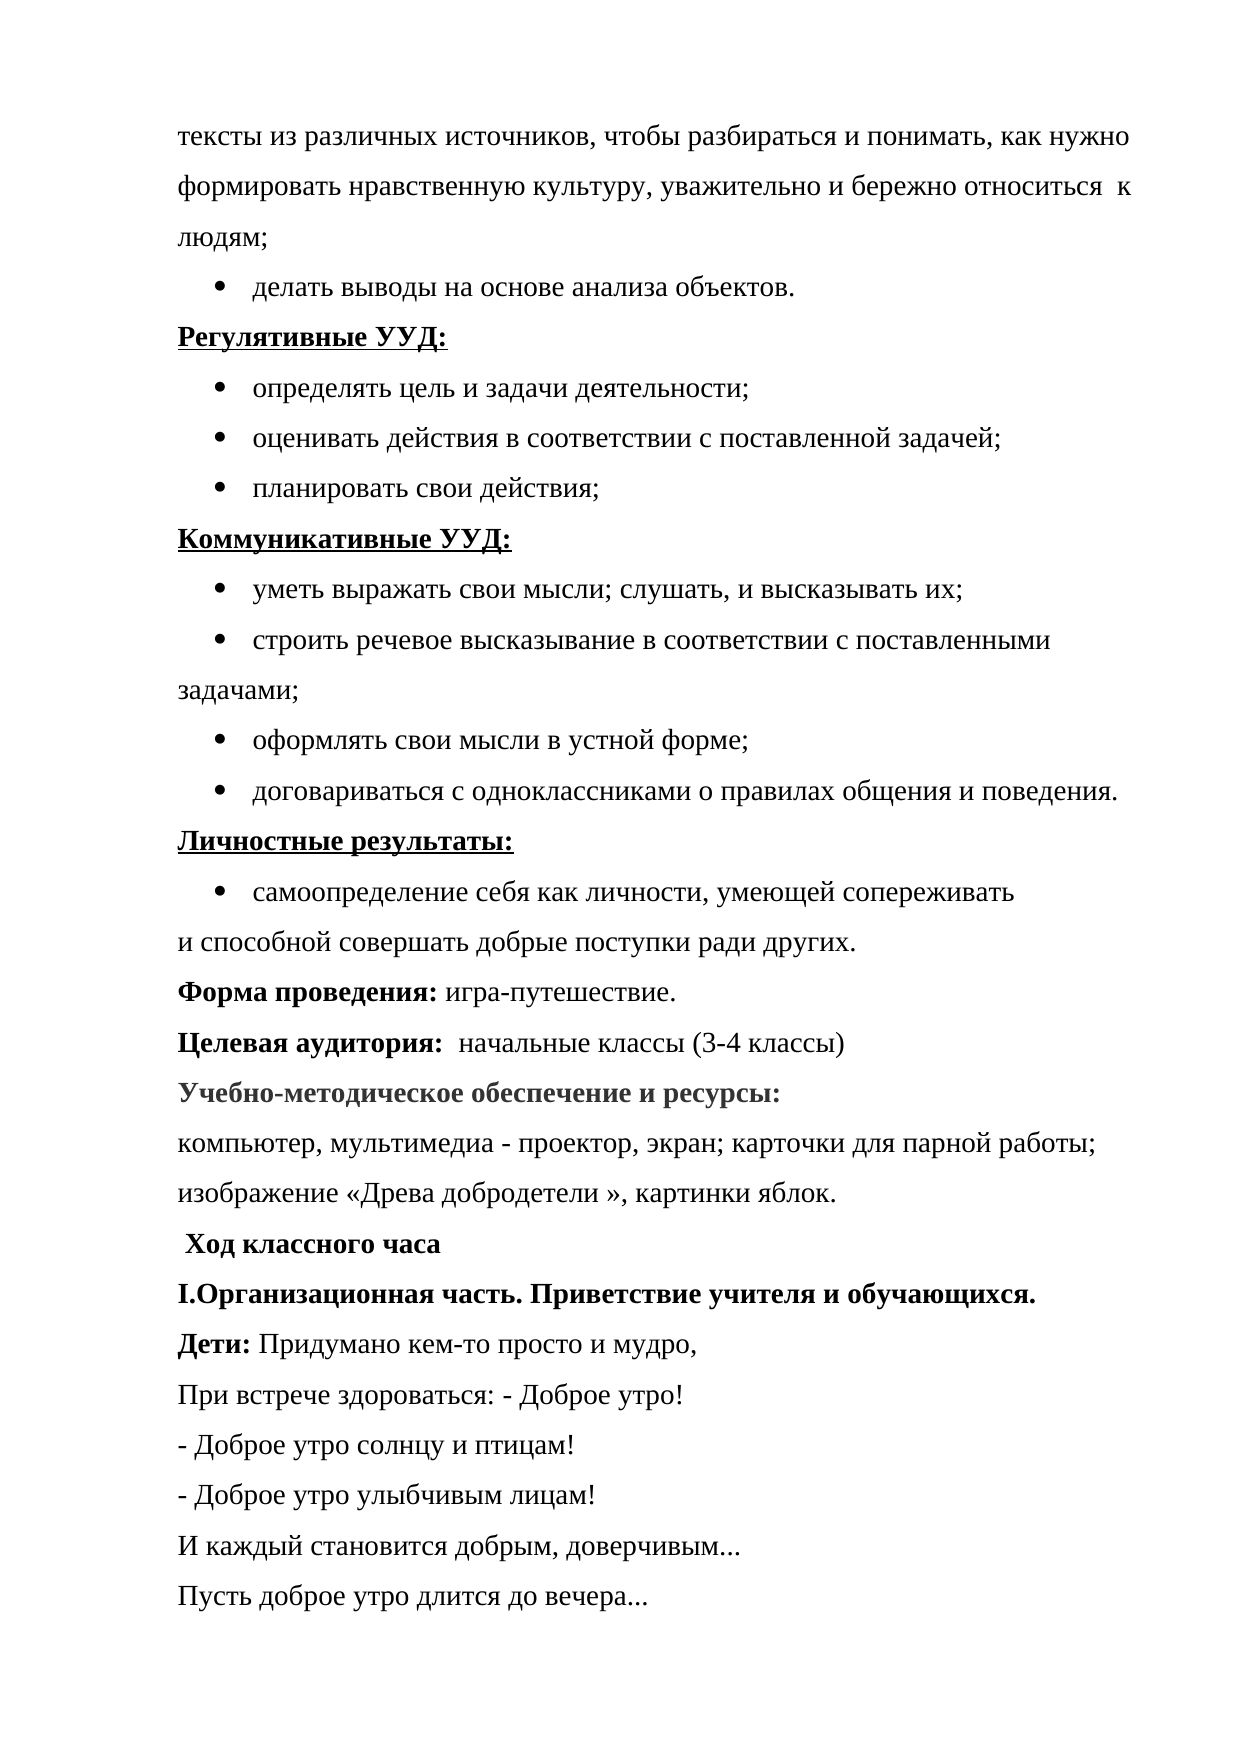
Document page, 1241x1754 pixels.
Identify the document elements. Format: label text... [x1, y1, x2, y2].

text компьютер, мультимедиа - проектор, экран; карточки для парной работы; [177, 1125, 1152, 1159]
text Регулятивные УУД: [177, 319, 1152, 353]
list самоопределение себя как личности, умеющей сопереживать [215, 874, 1152, 907]
text и способной совершать добрые поступки ради других. [177, 924, 1152, 958]
text Коммуникативные УУД: [177, 521, 1152, 554]
text Личностные результаты: [177, 823, 1152, 857]
text задачами; [177, 672, 1152, 706]
text Целевая аудитория: начальные классы (3-4 классы) [177, 1025, 1152, 1058]
text Форма проведения: игра-путешествие. [177, 974, 1152, 1008]
text тексты из различных источников, чтобы разбираться и понимать, как нужно формировать нравственную культуру, уважительно и бережно относиться к людям; [177, 118, 1152, 252]
list уметь выражать свои мысли; слушать, и высказывать их; [215, 571, 1152, 605]
list определять цель и задачи деятельности; [215, 370, 1152, 403]
text Учебно-методическое обеспечение и ресурсы: [177, 1075, 1152, 1108]
list договариваться с одноклассниками о правилах общения и поведения. [215, 773, 1152, 807]
text I.Организационная часть. Приветствие учителя и обучающихся. [177, 1276, 1152, 1310]
text изображение «Древа добродетели », картинки яблок. [177, 1176, 1152, 1209]
text Дети: Придумано кем-то просто и мудро, При встрече здороваться: - Доброе утро! - Доброе утро солнцу и птицам! - Доброе утро улыбчивым лицам! И каждый становится добрым, доверчивым... Пусть доброе утро длится до вечера... [177, 1327, 1152, 1612]
list оценивать действия в соответствии с поставленной задачей; [215, 420, 1152, 454]
text Ход классного часа [177, 1226, 1152, 1259]
list строить речевое высказывание в соответствии с поставленными [215, 622, 1152, 655]
list оформлять свои мысли в устной форме; [215, 722, 1152, 756]
list планировать свои действия; [215, 471, 1152, 504]
list делать выводы на основе анализа объектов. [215, 269, 1152, 303]
